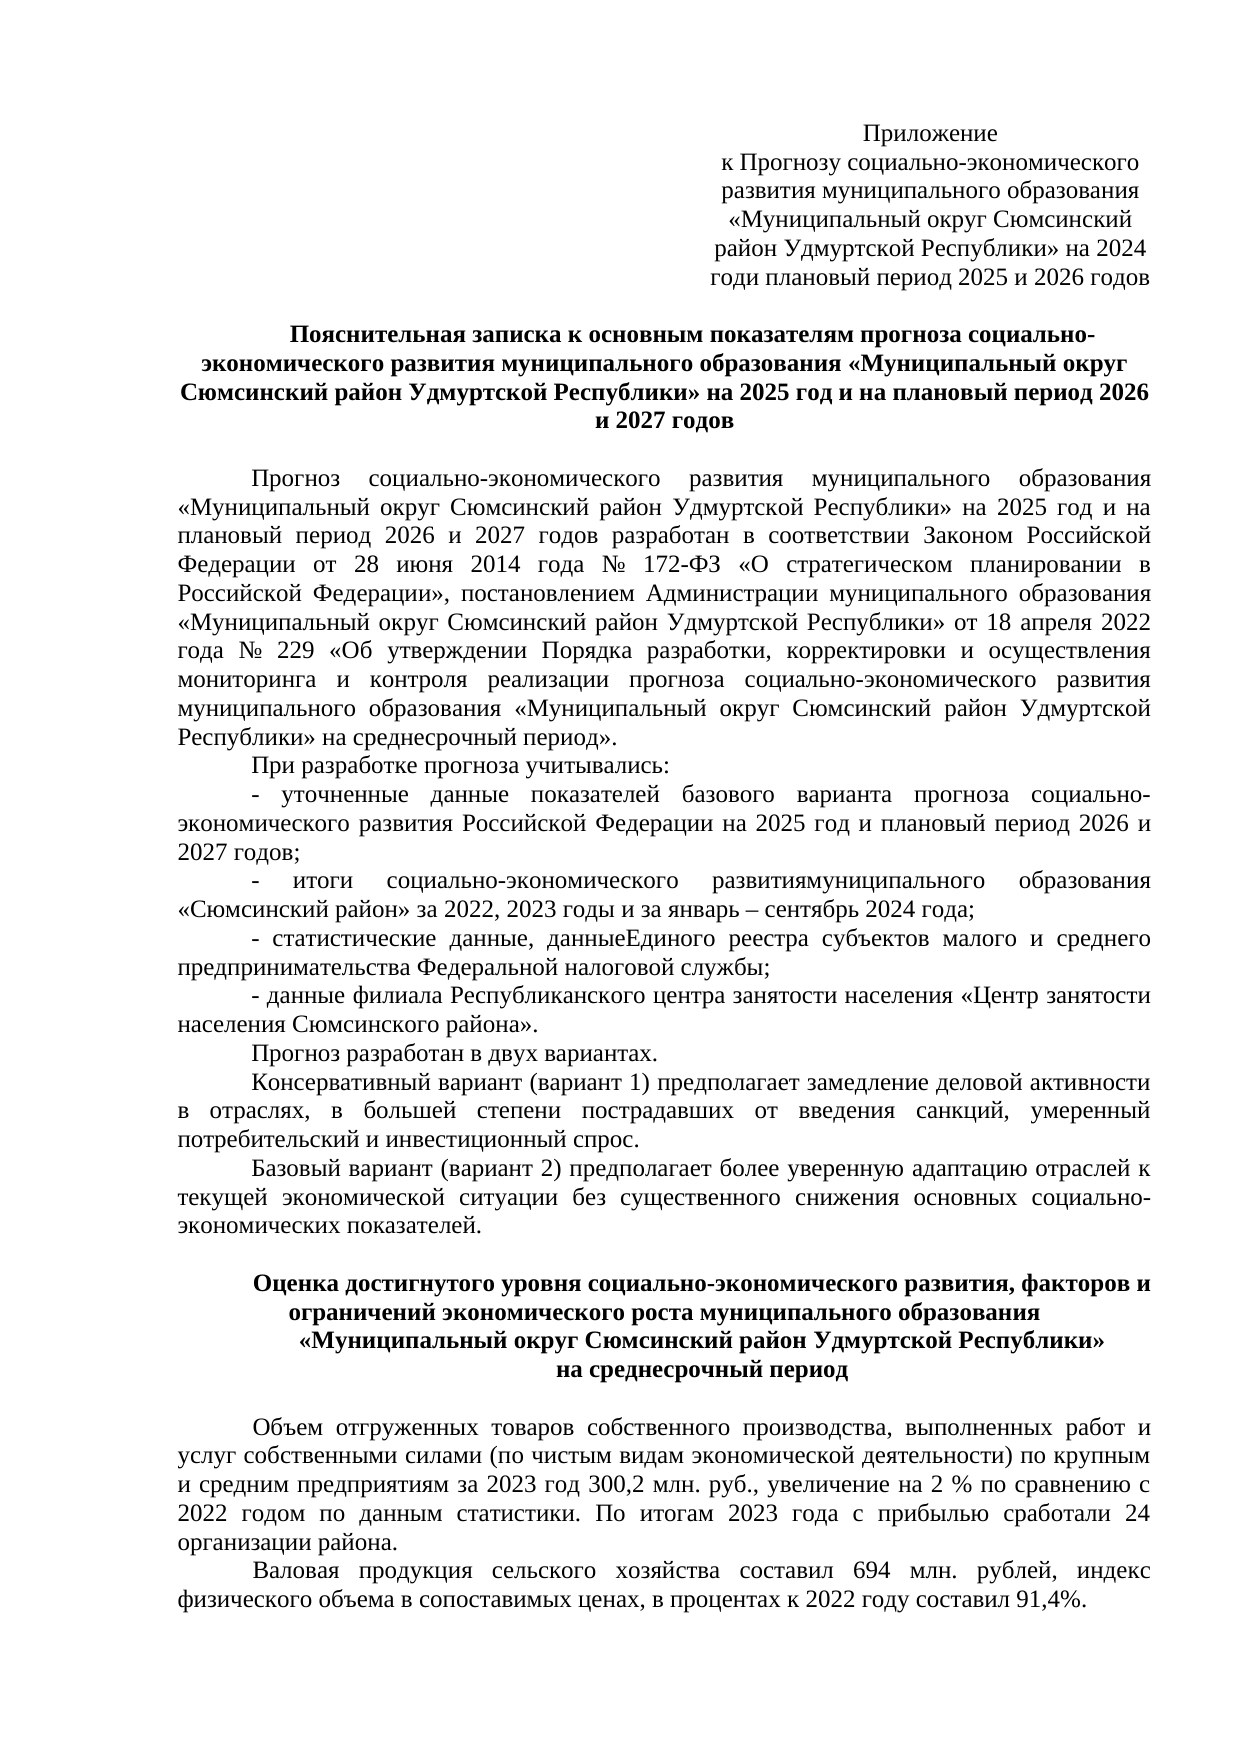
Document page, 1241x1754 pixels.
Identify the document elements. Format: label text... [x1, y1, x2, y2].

text Пояснительная записка к основным показателям прогноза социально-экономического развития муниципального образования «Муниципальный округ Сюмсинский район Удмуртской Республики» на 2025 год и на плановый период 2026 и 2027 годов [177, 319, 1152, 434]
text «Муниципальный округ Сюмсинский район Удмуртской Республики» [177, 1326, 1152, 1354]
text - статистические данные, данныеЕдиного реестра субъектов малого и среднего предпринимательства Федеральной налоговой службы; [177, 923, 1152, 981]
text Консервативный вариант (вариант 1) предполагает замедление деловой активности в отраслях, в большей степени пострадавших от введения санкций, умеренный потребительский и инвестиционный спрос. [177, 1067, 1152, 1153]
text Приложение [709, 118, 1152, 147]
text Прогноз разработан в двух вариантах. [177, 1038, 1152, 1067]
text Валовая продукция сельского хозяйства составил 694 млн. рублей, индекс физического объема в сопоставимых ценах, в процентах к 2022 году составил 91,4%. [177, 1556, 1152, 1613]
text - данные филиала Республиканского центра занятости населения «Центр занятости населения Сюмсинского района». [177, 981, 1152, 1038]
text к Прогнозу социально-экономического [709, 147, 1152, 176]
text Оценка достигнутого уровня социально-экономического развития, факторов и ограничений экономического роста муниципального образования [177, 1268, 1152, 1326]
text - уточненные данные показателей базового варианта прогноза социально-экономического развития Российской Федерации на 2025 год и плановый период 2026 и 2027 годов; [177, 779, 1152, 866]
text Базовый вариант (вариант 2) предполагает более уверенную адаптацию отраслей к текущей экономической ситуации без существенного снижения основных социально-экономических показателей. [177, 1153, 1152, 1239]
text развития муниципального образования [709, 176, 1152, 204]
text Объем отгруженных товаров собственного производства, выполненных работ и услуг собственными силами (по чистым видам экономической деятельности) по крупным и средним предприятиям за 2023 год 300,2 млн. руб., увеличение на 2 % по сравнению с 2022 годом по данным статистики. По итогам 2023 года с прибылью сработали 24 организации района. [177, 1412, 1152, 1556]
text Прогноз социально-экономического развития муниципального образования «Муниципальный округ Сюмсинский район Удмуртской Республики» на 2025 год и на плановый период 2026 и 2027 годов разработан в соответствии Законом Российской Федерации от 28 июня 2014 года № 172-ФЗ «О стратегическом планировании в Российской Федерации», постановлением Администрации муниципального образования «Муниципальный округ Сюмсинский район Удмуртской Республики» от 18 апреля 2022 года № 229 «Об утверждении Порядка разработки, корректировки и осуществления мониторинга и контроля реализации прогноза социально-экономического развития муниципального образования «Муниципальный округ Сюмсинский район Удмуртской Республики» на среднесрочный период». [177, 463, 1152, 751]
text При разработке прогноза учитывались: [177, 751, 1152, 779]
text на среднесрочный период [177, 1354, 1152, 1383]
text «Муниципальный округ Сюмсинский район Удмуртской Республики» на 2024 годи плановый период 2025 и 2026 годов [709, 204, 1152, 291]
text - итоги социально-экономического развитиямуниципального образования «Сюмсинский район» за 2022, 2023 годы и за январь – сентябрь 2024 года; [177, 866, 1152, 923]
